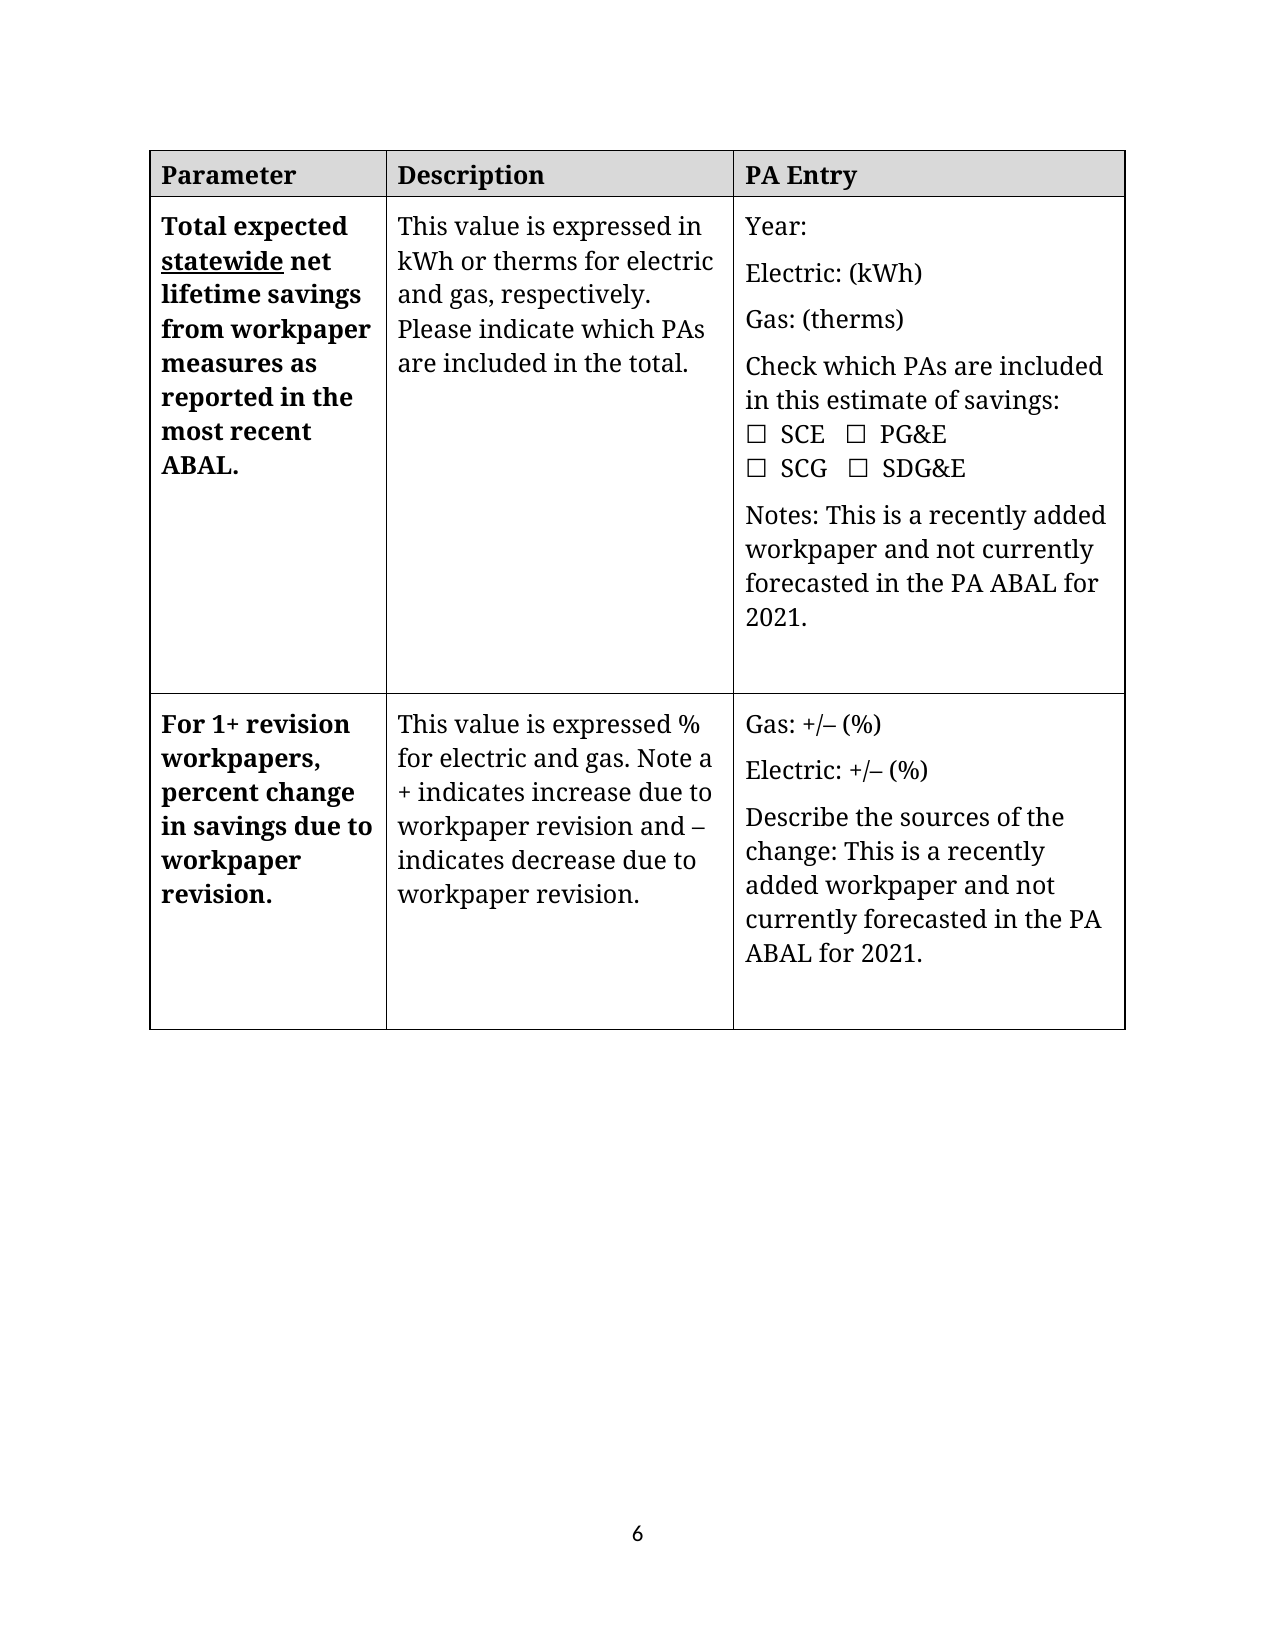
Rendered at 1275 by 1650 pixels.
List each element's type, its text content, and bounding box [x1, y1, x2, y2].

table_cell This value is expressed in kWh or therms for electric and gas, respectively. Please indicate which PAs are included in the total. [387, 197, 733, 693]
table_cell This value is expressed % for electric and gas. Note a + indicates increase due to workpaper revision and – indicates decrease due to workpaper revision. [387, 694, 733, 1029]
table_cell For 1+ revision workpapers, percent change in savings due to workpaper revision. [151, 694, 386, 1029]
table_header PA Entry [734, 151, 1124, 196]
table_cell Total expected statewide net lifetime savings from workpaper measures as reported in the most recent ABAL. [151, 197, 386, 693]
table_cell Gas: +/– (%) Electric: +/– (%) Describe the sources of the change: This is a recently added workpaper and not currently forecasted in the PA ABAL for 2021. [734, 694, 1124, 1029]
table_cell Year: Electric: (kWh) Gas: (therms) Check which PAs are included in this estimate of savings: SCE PG&E SCG SDG&E Notes: This is a recently added workpaper and not currently forecasted in the PA ABAL for 2021. [734, 197, 1124, 693]
table_header Description [387, 151, 733, 196]
table_header Parameter [151, 151, 386, 196]
